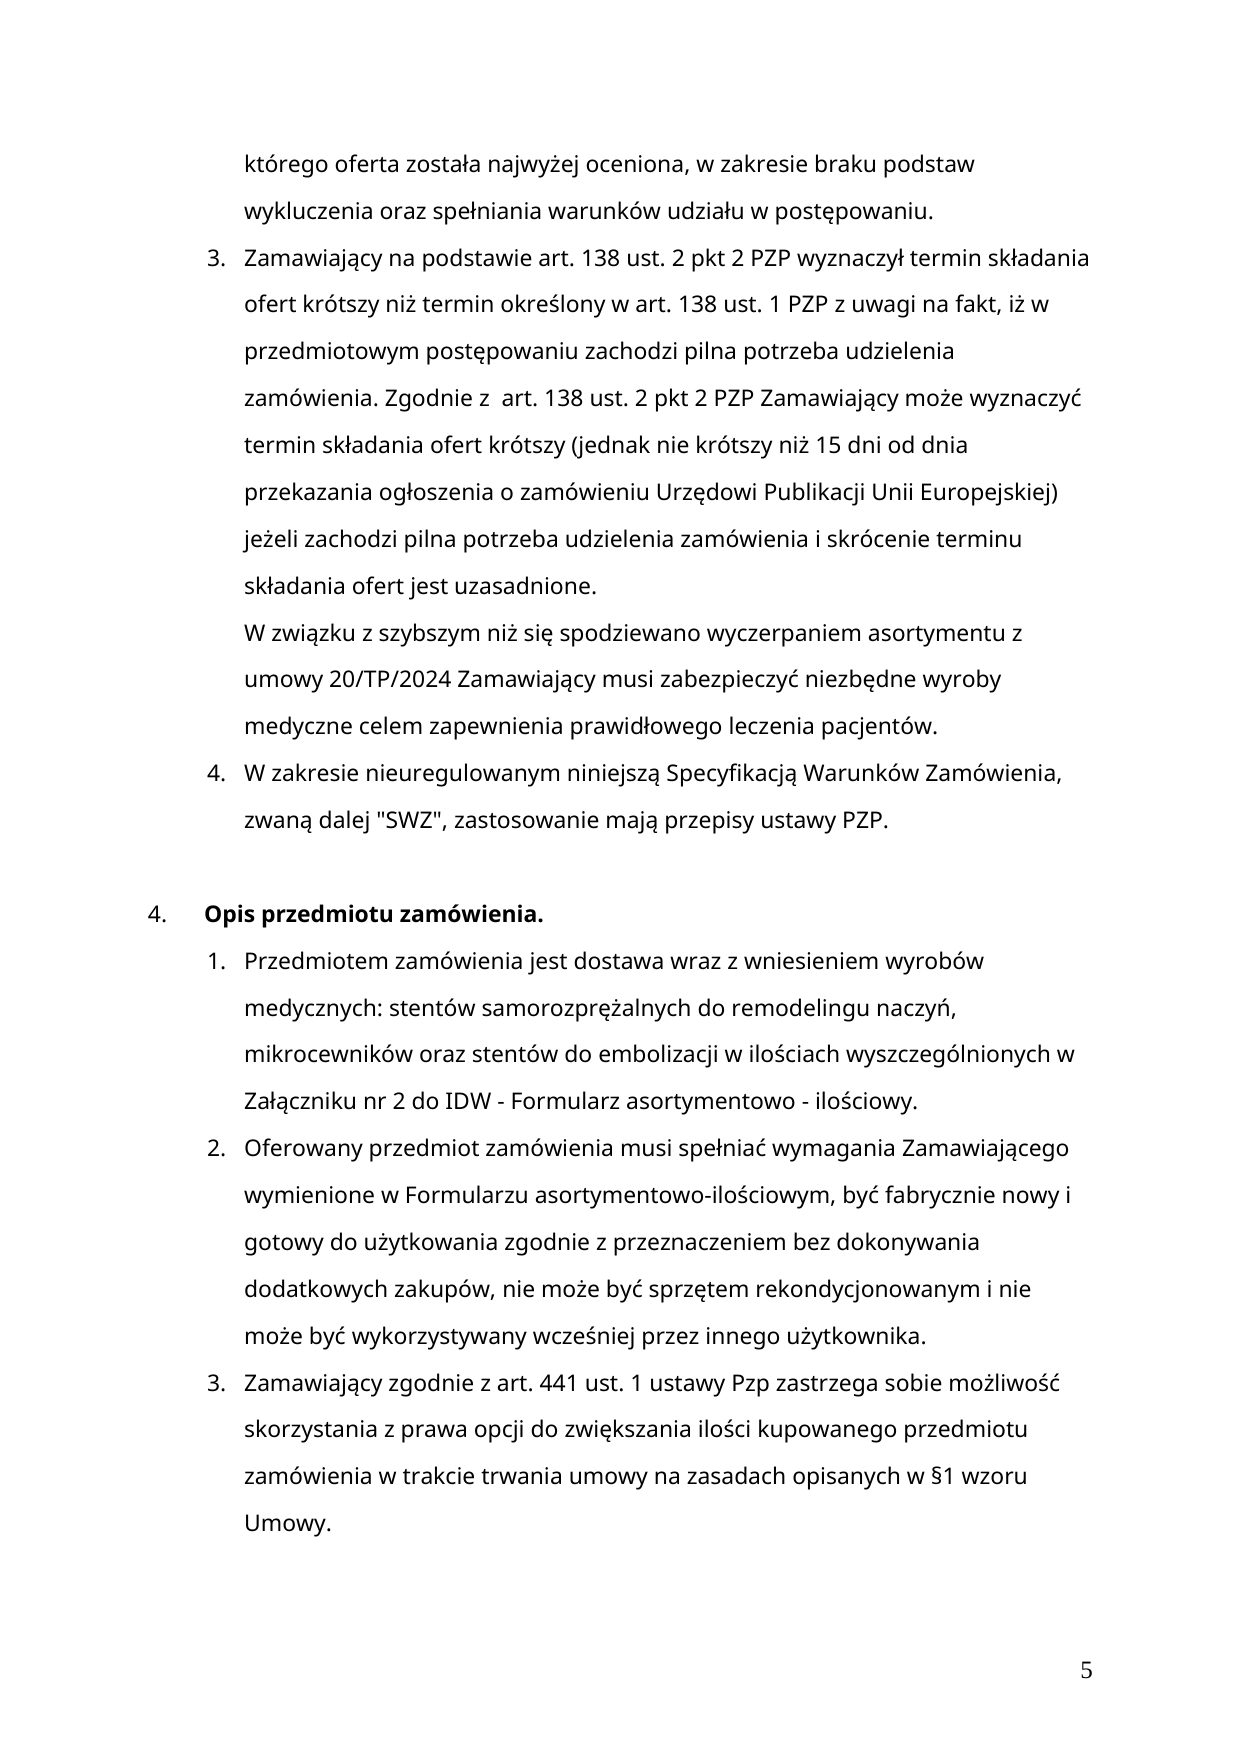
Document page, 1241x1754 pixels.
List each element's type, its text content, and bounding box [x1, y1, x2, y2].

list Zamawiający na podstawie art. 138 ust. 2 pkt 2 PZP wyznaczył termin składania ofert krótszy niż termin określony w art. 138 ust. 1 PZP z uwagi na fakt, iż w przedmiotowym postępowaniu zachodzi pilna potrzeba udzielenia zamówienia. Zgodnie z art. 138 ust. 2 pkt 2 PZP Zamawiający może wyznaczyć termin składania ofert krótszy (jednak nie krótszy niż 15 dni od dnia przekazania ogłoszenia o zamówieniu Urzędowi Publikacji Unii Europejskiej) jeżeli zachodzi pilna potrzeba udzielenia zamówienia i skrócenie terminu składania ofert jest uzasadnione. [207, 241, 1092, 601]
list Zamawiający zgodnie z art. 441 ust. 1 ustawy Pzp zastrzega sobie możliwość skorzystania z prawa opcji do zwiększania ilości kupowanego przedmiotu zamówienia w trakcie trwania umowy na zasadach opisanych w §1 wzoru Umowy. [207, 1366, 1092, 1538]
text W związku z szybszym niż się spodziewano wyczerpaniem asortymentu z umowy 20/TP/2024 Zamawiający musi zabezpieczyć niezbędne wyroby medyczne celem zapewnienia prawidłowego leczenia pacjentów. [244, 616, 1092, 741]
subtitle Opis przedmiotu zamówienia. [148, 898, 1092, 929]
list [207, 148, 1092, 226]
list W zakresie nieuregulowanym niniejszą Specyfikacją Warunków Zamówienia, zwaną dalej "SWZ", zastosowanie mają przepisy ustawy PZP. [207, 757, 1092, 835]
list Oferowany przedmiot zamówienia musi spełniać wymagania Zamawiającego wymienione w Formularzu asortymentowo-ilościowym, być fabrycznie nowy i gotowy do użytkowania zgodnie z przeznaczeniem bez dokonywania dodatkowych zakupów, nie może być sprzętem rekondycjonowanym i nie może być wykorzystywany wcześniej przez innego użytkownika. [207, 1132, 1092, 1351]
list Przedmiotem zamówienia jest dostawa wraz z wniesieniem wyrobów medycznych: stentów samorozprężalnych do remodelingu naczyń, mikrocewników oraz stentów do embolizacji w ilościach wyszczególnionych w Załączniku nr 2 do IDW - Formularz asortymentowo - ilościowy. [207, 944, 1092, 1116]
